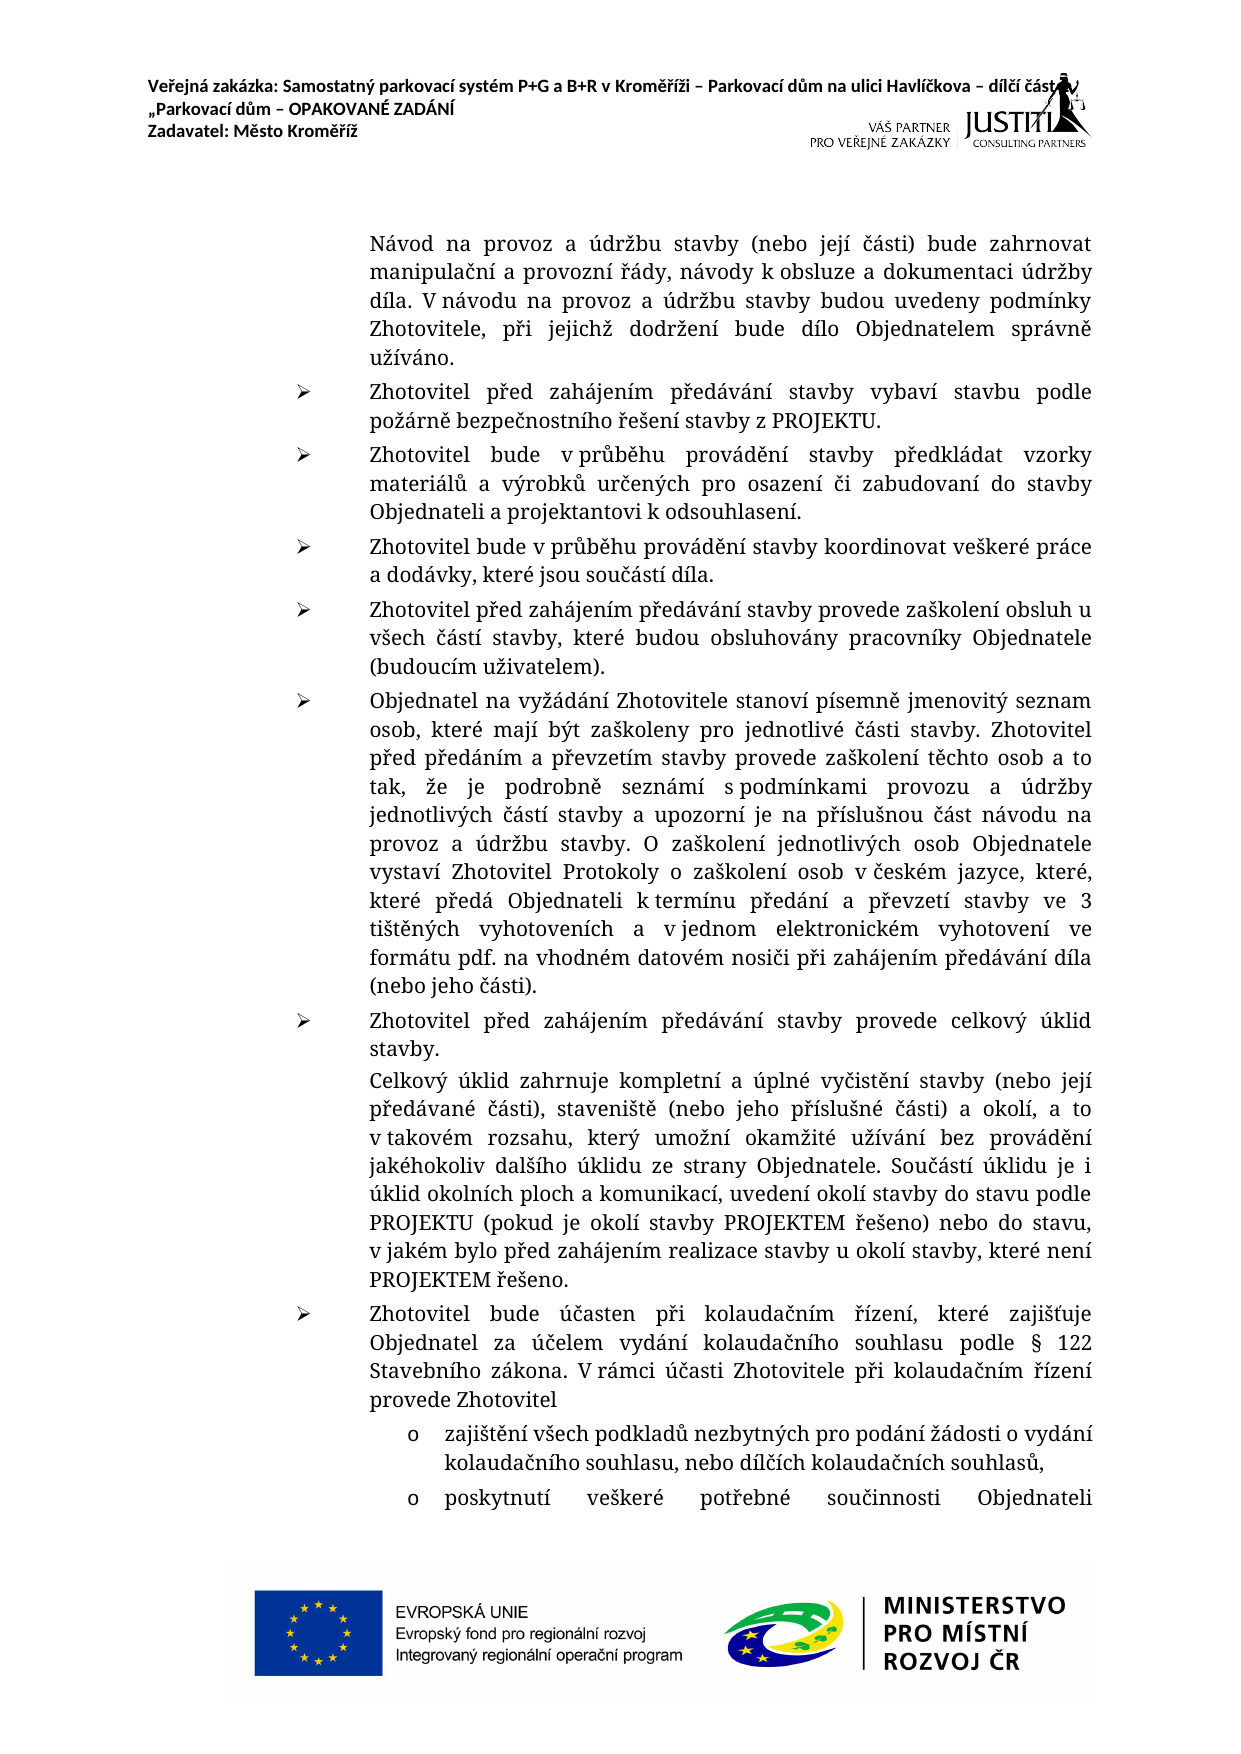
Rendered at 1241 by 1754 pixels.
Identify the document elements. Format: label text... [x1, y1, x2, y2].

list Zhotovitel před zahájením předávání stavby provede zaškolení obsluh u všech částí stavby, které budou obsluhovány pracovníky Objednatele (budoucím uživatelem). [295, 595, 1092, 680]
list zajištění všech podkladů nezbytných pro podání žádosti o vydání kolaudačního souhlasu, nebo dílčích kolaudačních souhlasů, [407, 1419, 1092, 1476]
list Zhotovitel bude v průběhu provádění stavby koordinovat veškeré práce a dodávky, které jsou součástí díla. [295, 532, 1092, 589]
picture [811, 73, 1093, 150]
list Objednatel na vyžádání Zhotovitele stanoví písemně jmenovitý seznam osob, které mají být zaškoleny pro jednotlivé části stavby. Zhotovitel před předáním a převzetím stavby provede zaškolení těchto osob a to tak, že je podrobně seznámí s podmínkami provozu a údržby jednotlivých částí stavby a upozorní je na příslušnou část návodu na provoz a údržbu stavby. O zaškolení jednotlivých osob Objednatele vystaví Zhotovitel Protokoly o zaškolení osob v českém jazyce, které, které předá Objednateli k termínu předání a převzetí stavby ve 3 tištěných vyhotoveních a v jednom elektronickém vyhotovení ve formátu pdf. na vhodném datovém nosiči při zahájením předávání díla (nebo jeho části). [295, 687, 1092, 999]
text Celkový úklid zahrnuje kompletní a úplné vyčistění stavby (nebo její předávané části), staveniště (nebo jeho příslušné části) a okolí, a to v takovém rozsahu, který umožní okamžité užívání bez provádění jakéhokoliv dalšího úklidu ze strany Objednatele. Součástí úklidu je i úklid okolních ploch a komunikací, uvedení okolí stavby do stavu podle PROJEKTU (pokud je okolí stavby PROJEKTEM řešeno) nebo do stavu, v jakém bylo před zahájením realizace stavby u okolí stavby, které není PROJEKTEM řešeno. [369, 1066, 1092, 1293]
text Návod na provoz a údržbu stavby (nebo její části) bude zahrnovat manipulační a provozní řády, návody k obsluze a dokumentaci údržby díla. V návodu na provoz a údržbu stavby budou uvedeny podmínky Zhotovitele, při jejichž dodržení bude dílo Objednatelem správně užíváno. [369, 229, 1092, 371]
list Zhotovitel bude v průběhu provádění stavby předkládat vzorky materiálů a výrobků určených pro osazení či zabudovaní do stavby Objednateli a projektantovi k odsouhlasení. [295, 440, 1092, 526]
list Zhotovitel před zahájením předávání stavby provede celkový úklid stavby. [295, 1006, 1092, 1063]
list Zhotovitel před zahájením předávání stavby vybaví stavbu podle požárně bezpečnostního řešení stavby z PROJEKTU. [295, 377, 1092, 434]
list Zhotovitel bude účasten při kolaudačním řízení, které zajišťuje Objednatel za účelem vydání kolaudačního souhlasu podle § 122 Stavebního zákona. V rámci účasti Zhotovitele při kolaudačním řízení provede Zhotovitel [295, 1299, 1092, 1413]
picture [226, 1561, 1093, 1704]
